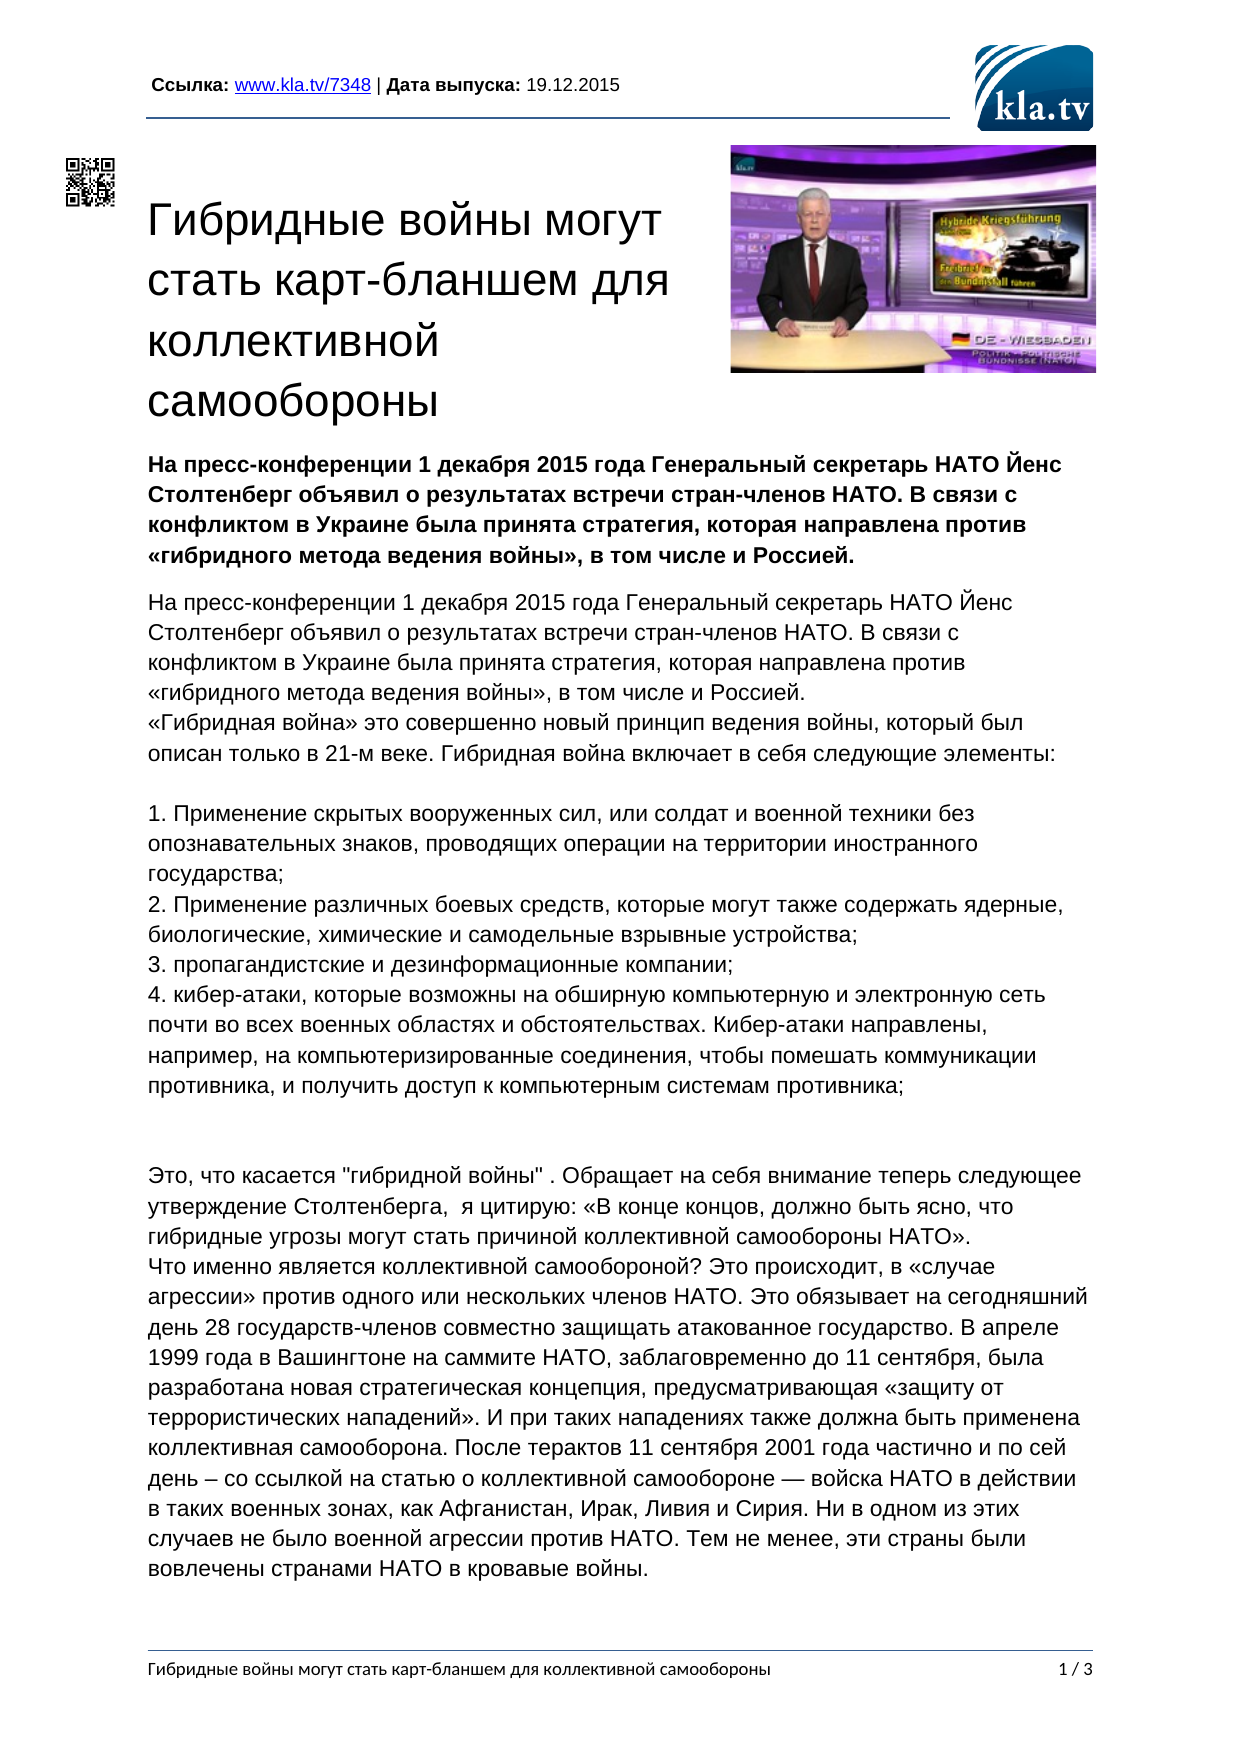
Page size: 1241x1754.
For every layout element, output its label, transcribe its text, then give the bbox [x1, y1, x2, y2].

text На пресс-конференции 1 декабря 2015 года Генеральный секретарь НАТО Йенс Столтенберг объявил о результатах встречи стран-членов НАТО. В связи с конфликтом в Украине была принята стратегия, которая направлена против «гибридного метода ведения войны», в том числе и Россией. [148, 451, 1093, 568]
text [148, 588, 1093, 1612]
text Гибридные войны могут стать карт-бланшем для коллективной самообороны [148, 192, 1093, 427]
